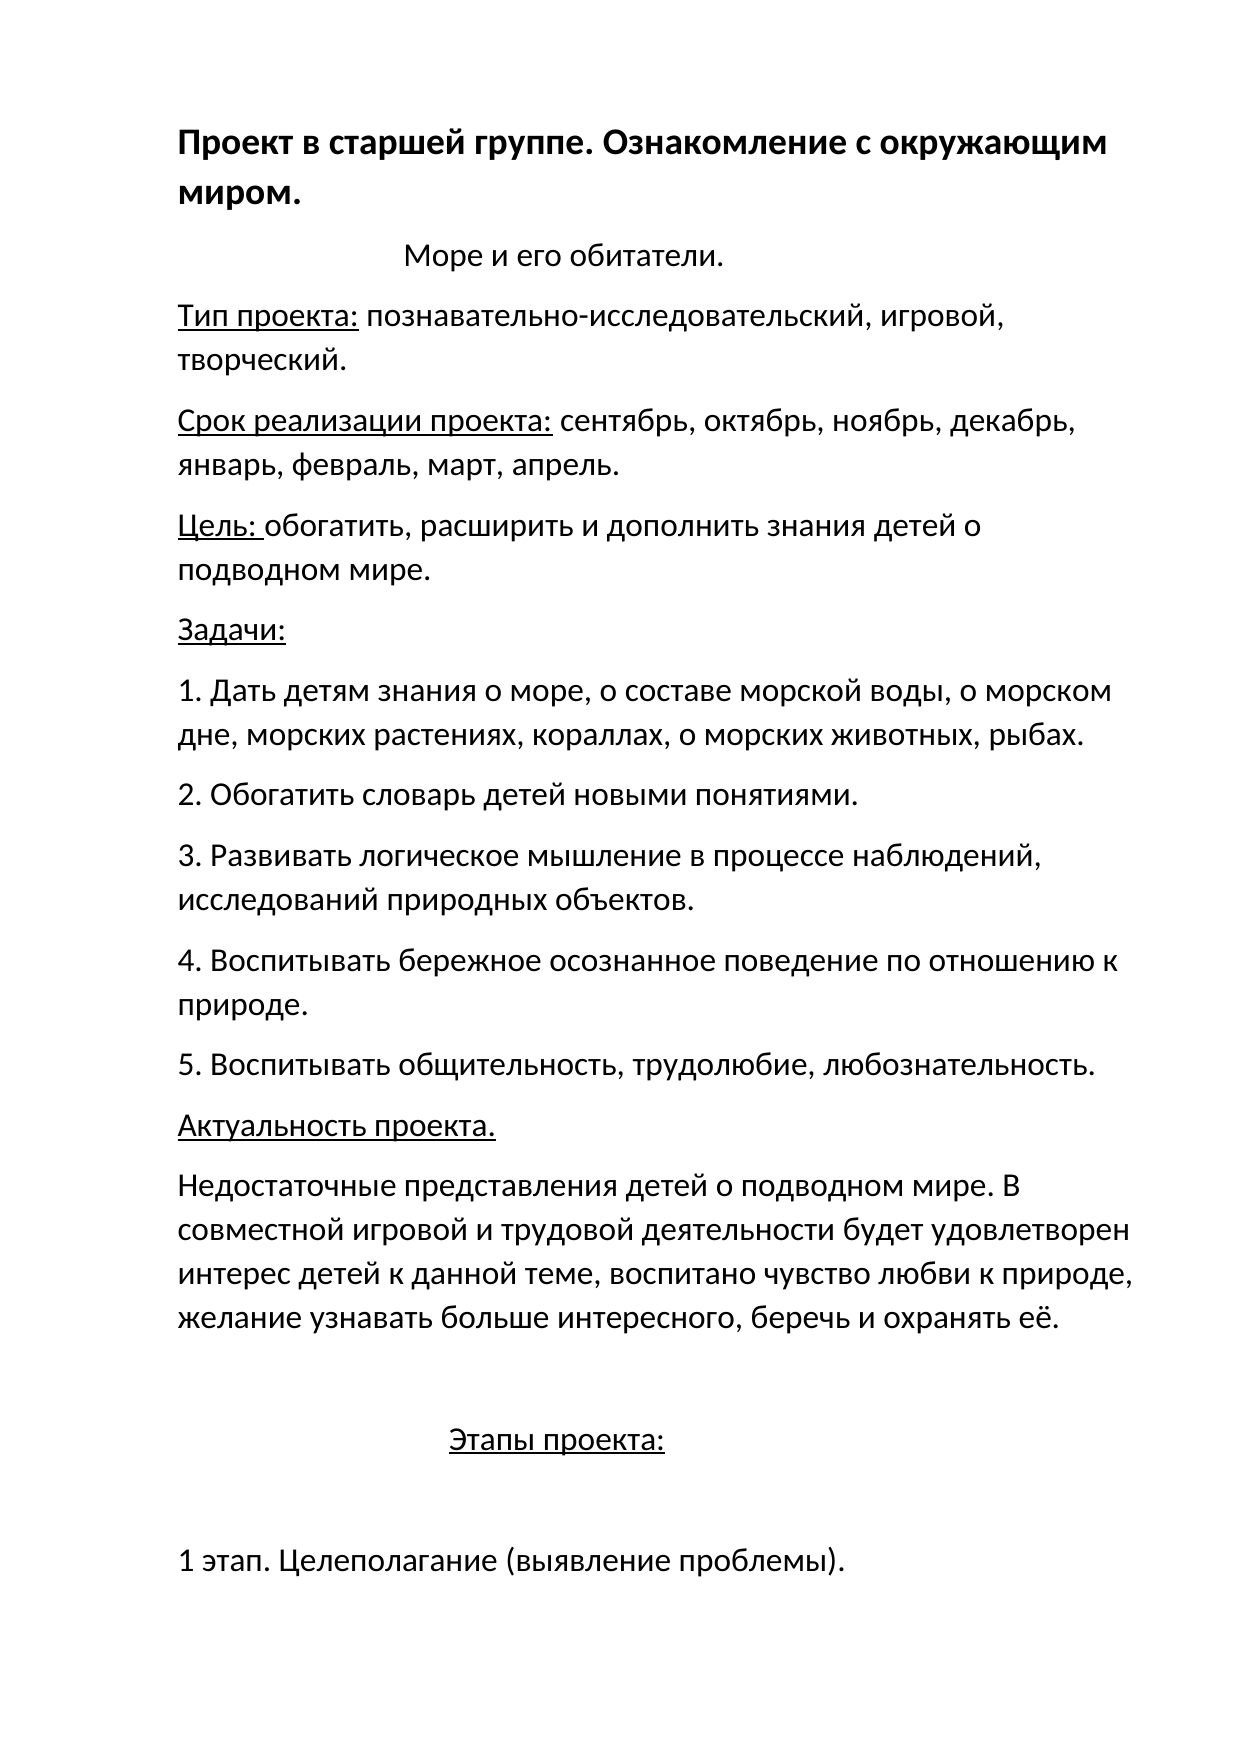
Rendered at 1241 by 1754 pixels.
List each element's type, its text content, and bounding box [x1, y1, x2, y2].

text 4. Воспитывать бережное осознанное поведение по отношению к природе. [177, 938, 1152, 1023]
text 1 этап. Целеполагание (выявление проблемы). [177, 1539, 1152, 1579]
text Недостаточные представления детей о подводном мире. В совместной игровой и трудовой деятельности будет удовлетворен интерес детей к данной теме, воспитано чувство любви к природе, желание узнавать больше интересного, беречь и охранять её. [177, 1164, 1152, 1337]
text 1. Дать детям знания о море, о составе морской воды, о морском дне, морских растениях, кораллах, о морских животных, рыбах. [177, 669, 1152, 753]
text 2. Обогатить словарь детей новыми понятиями. [177, 773, 1152, 814]
text Проект в старшей группе. Ознакомление с окружающим миром. [177, 118, 1152, 213]
text Тип проекта: познавательно-исследовательский, игровой, творческий. [177, 294, 1152, 379]
text Задачи: [177, 608, 1152, 649]
text 3. Развивать логическое мышление в процессе наблюдений, исследований природных объектов. [177, 834, 1152, 919]
text Море и его обитатели. [177, 234, 1152, 274]
text Цель: обогатить, расширить и дополнить знания детей о подводном мире. [177, 503, 1152, 588]
text Этапы проекта: [177, 1417, 1152, 1458]
text Актуальность проекта. [177, 1104, 1152, 1144]
text 5. Воспитывать общительность, трудолюбие, любознательность. [177, 1043, 1152, 1084]
text Срок реализации проекта: сентябрь, октябрь, ноябрь, декабрь, январь, февраль, март, апрель. [177, 399, 1152, 484]
